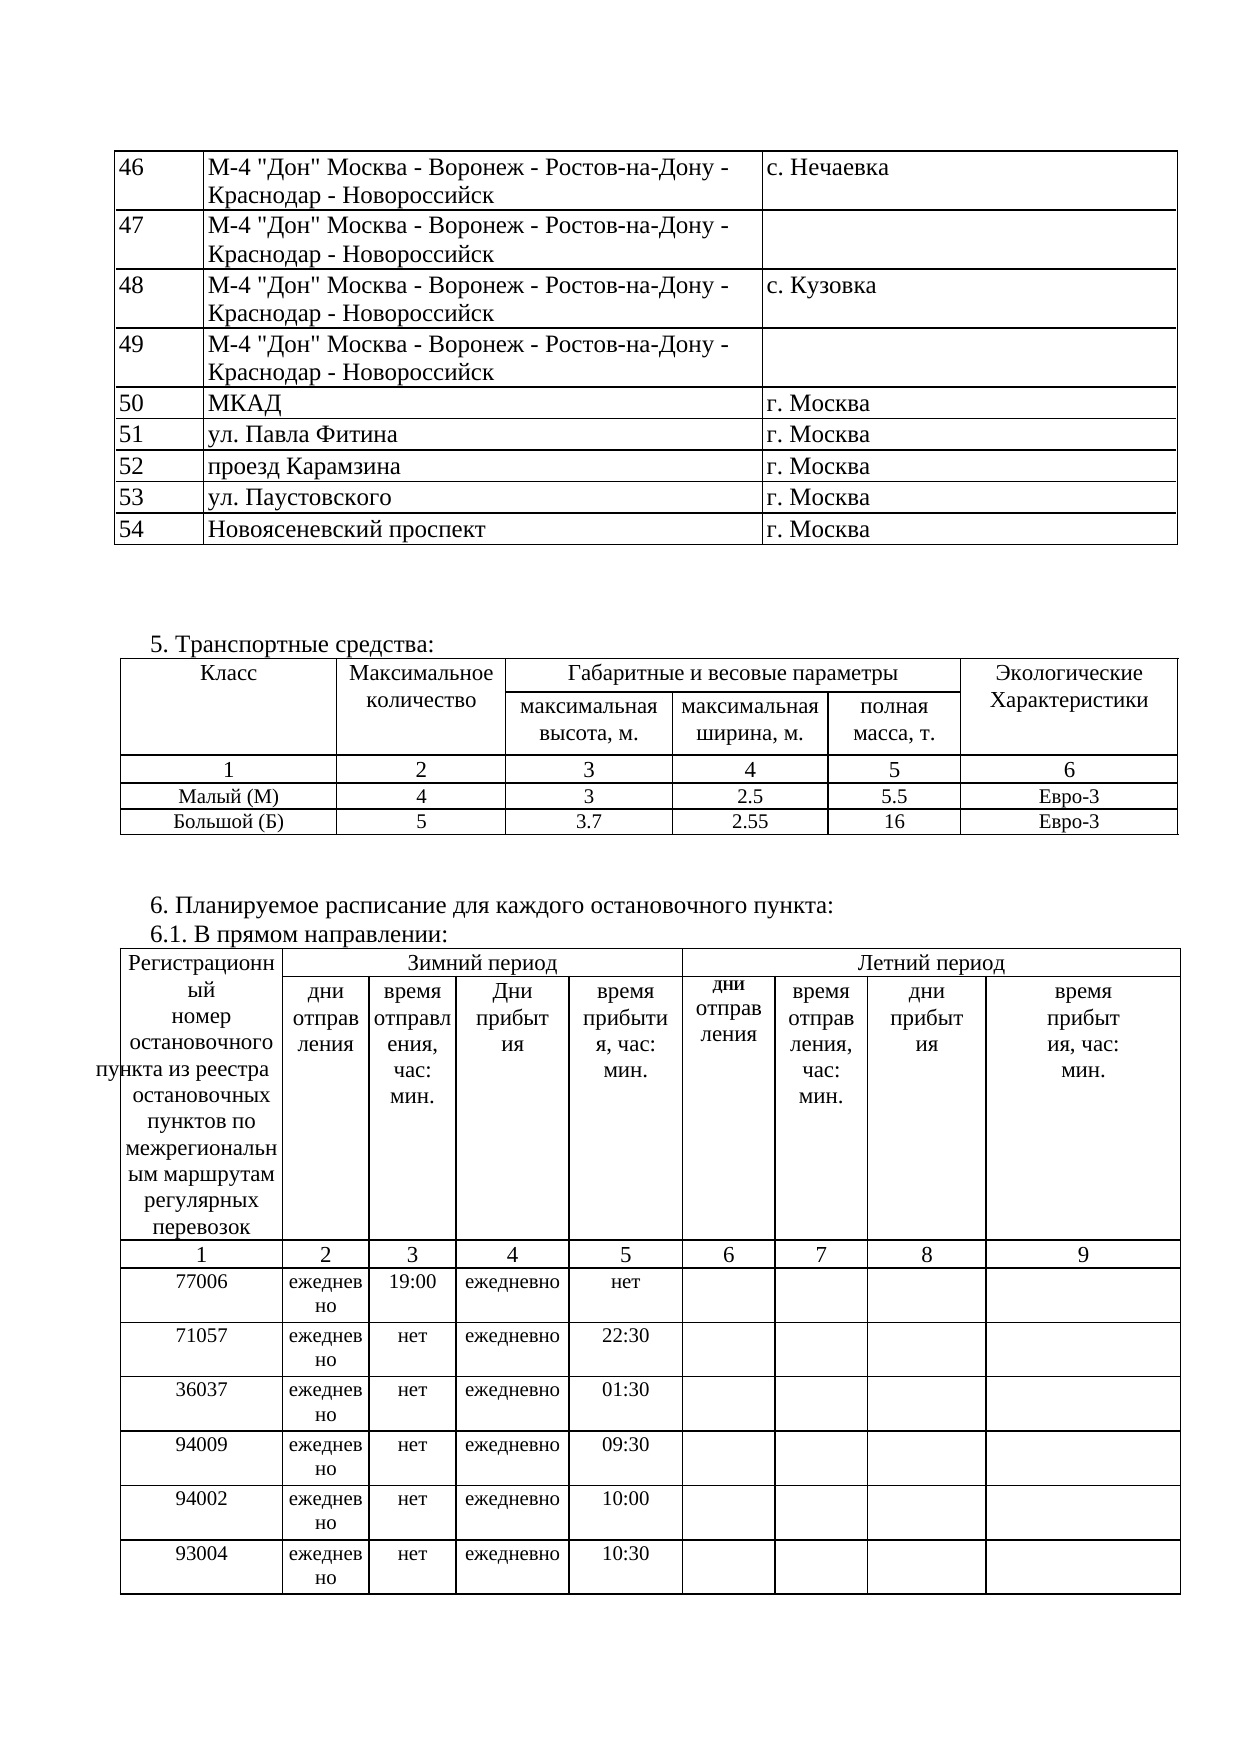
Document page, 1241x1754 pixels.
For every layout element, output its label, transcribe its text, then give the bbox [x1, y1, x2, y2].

table_cell 53 [115, 482, 203, 512]
table_cell нет [370, 1486, 455, 1539]
table_cell [868, 1377, 985, 1430]
table_cell 19:00 [370, 1269, 455, 1321]
table_cell [987, 1432, 1180, 1484]
table_cell максимальная высота, м. [506, 693, 672, 754]
table_cell 3 [506, 784, 672, 808]
table_cell нет [370, 1323, 455, 1376]
table_cell 09:30 [570, 1432, 682, 1484]
table_cell ежедневно [283, 1377, 368, 1430]
table_cell время отправл ения, час: мин. [370, 977, 455, 1239]
table_cell 6 [961, 756, 1177, 782]
table_cell г. Москва [763, 481, 1177, 512]
table_cell [868, 1323, 985, 1376]
table_header Регистрационный номер остановочного пункта из реестра остановочных пунктов по межрегиональным маршрутам регулярных перевозок [121, 949, 282, 1239]
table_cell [204, 152, 762, 209]
table_cell время прибыт ия, час: мин. [987, 977, 1180, 1239]
table_cell проезд Карамзина [204, 451, 762, 481]
table_cell 5.5 [829, 784, 960, 808]
table_cell ежедневно [457, 1486, 568, 1539]
table_cell МКАД [204, 388, 762, 418]
table_cell Дни прибыт ия [457, 977, 568, 1239]
table_cell [776, 1377, 867, 1430]
table_header Зимний период [283, 949, 682, 976]
table_cell 48 [115, 269, 203, 327]
table_cell ежедневно [283, 1541, 368, 1593]
table_cell 2.55 [673, 810, 827, 833]
table_cell 2 [337, 756, 505, 782]
table_cell 5 [570, 1241, 682, 1267]
table_cell г. Москва [763, 512, 1177, 543]
table_header Летний период [683, 949, 1180, 976]
table_cell время прибыти я, час: мин. [570, 977, 682, 1239]
table_cell 9 [987, 1241, 1180, 1267]
table_header Габаритные и весовые параметры [506, 659, 960, 691]
table_cell 3 [370, 1241, 455, 1267]
table_cell [776, 1323, 867, 1376]
table_cell 50 [115, 387, 203, 418]
table_cell Большой (Б) [121, 810, 336, 833]
text 5. Транспортные средства: [150, 629, 1090, 658]
table_cell ежедневно [283, 1432, 368, 1484]
table_cell ежедневно [283, 1269, 368, 1321]
table_cell М-4 "Дон" Москва - Воронеж - Ростов-на-Дону - Краснодар - Новороссийск [204, 329, 762, 386]
table_cell ежедневно [457, 1377, 568, 1430]
table_cell ежедневно [283, 1486, 368, 1539]
table_cell 5 [337, 810, 505, 833]
table_cell 49 [115, 328, 203, 386]
table_cell 01:30 [570, 1377, 682, 1430]
table_cell 4 [337, 784, 505, 808]
table_cell [776, 1486, 867, 1539]
table_cell [987, 1486, 1180, 1539]
table_cell 51 [115, 419, 203, 449]
table_cell [683, 1432, 774, 1484]
table_cell 6 [683, 1241, 774, 1267]
table_cell 77006 [121, 1269, 282, 1321]
table_cell Малый (М) [121, 784, 336, 808]
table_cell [204, 211, 762, 268]
table_cell 93004 [121, 1541, 282, 1593]
table_cell [683, 1541, 774, 1593]
table_cell ежедневно [457, 1269, 568, 1321]
table_cell М-4 "Дон" Москва - Воронеж - Ростов-на-Дону - Краснодар - Новороссийск [204, 270, 762, 327]
table_cell 2 [283, 1241, 368, 1267]
table_cell дни отправ ления [283, 977, 368, 1239]
table_cell [987, 1377, 1180, 1430]
table_cell ежедневно [457, 1432, 568, 1484]
table_cell Новоясеневский проспект [204, 514, 762, 543]
table_cell 47 [115, 210, 203, 268]
text 6. Планируемое расписание для каждого остановочного пункта: [150, 890, 1090, 919]
table_cell [868, 1269, 985, 1321]
table_header Максимальное количество [337, 659, 505, 754]
table_cell нет [370, 1377, 455, 1430]
table_cell [987, 1541, 1180, 1593]
table_cell 7 [776, 1241, 867, 1267]
table_cell г. Москва [763, 418, 1177, 449]
table_cell нет [570, 1269, 682, 1321]
table_cell 16 [829, 810, 960, 833]
table_cell Евро-3 [961, 810, 1177, 833]
table_cell [763, 327, 1177, 386]
table_cell максимальная ширина, м. [673, 693, 827, 754]
table_cell [868, 1432, 985, 1484]
table_cell [683, 1486, 774, 1539]
table_cell Евро-3 [961, 784, 1177, 808]
table_cell [868, 1541, 985, 1593]
table_cell 2.5 [673, 784, 827, 808]
table_cell 4 [457, 1241, 568, 1267]
table_cell дни прибыт ия [868, 977, 985, 1239]
table_cell 36037 [121, 1377, 282, 1430]
table_cell 71057 [121, 1323, 282, 1376]
table_cell 46 [115, 152, 203, 209]
table_cell 10:30 [570, 1541, 682, 1593]
table_cell [987, 1269, 1180, 1321]
table_cell г. Москва [763, 386, 1177, 418]
table_cell 22:30 [570, 1323, 682, 1376]
table_cell 10:00 [570, 1486, 682, 1539]
table_cell 5 [829, 756, 960, 782]
table_cell ежедневно [283, 1323, 368, 1376]
table_cell с. Нечаевка [763, 152, 1177, 209]
table_cell ул. Павла Фитина [204, 419, 762, 449]
table_cell [776, 1269, 867, 1321]
table_header Экологические Характеристики [961, 659, 1177, 754]
table_cell [776, 1541, 867, 1593]
table_cell [776, 1432, 867, 1484]
table_cell время отправ ления, час: мин. [776, 977, 867, 1239]
table_cell нет [370, 1541, 455, 1593]
table_cell 54 [115, 513, 203, 543]
table_cell с. Кузовка [763, 268, 1177, 327]
table_cell [868, 1486, 985, 1539]
table_cell полная масса, т. [829, 693, 960, 754]
table_cell 1 [121, 756, 336, 782]
table_cell [683, 1269, 774, 1321]
table_cell ул. Паустовского [204, 482, 762, 512]
table_cell 94009 [121, 1432, 282, 1484]
table_cell г. Москва [763, 449, 1177, 481]
table_cell 3.7 [506, 810, 672, 833]
table_cell [683, 1377, 774, 1430]
table_cell 3 [506, 756, 672, 782]
table_cell ДНИ отправ ления [683, 977, 774, 1239]
table_cell 8 [868, 1241, 985, 1267]
table_header Класс [121, 659, 336, 754]
table_cell ежедневно [457, 1541, 568, 1593]
table_cell [683, 1323, 774, 1376]
text 6.1. В прямом направлении: [150, 919, 1090, 948]
table_cell нет [370, 1432, 455, 1484]
table_cell [763, 209, 1177, 268]
table_cell 52 [115, 450, 203, 481]
table_cell ежедневно [457, 1323, 568, 1376]
table_cell [987, 1323, 1180, 1376]
table_cell 1 [121, 1241, 282, 1267]
table_cell 4 [673, 756, 827, 782]
table_cell 94002 [121, 1486, 282, 1539]
